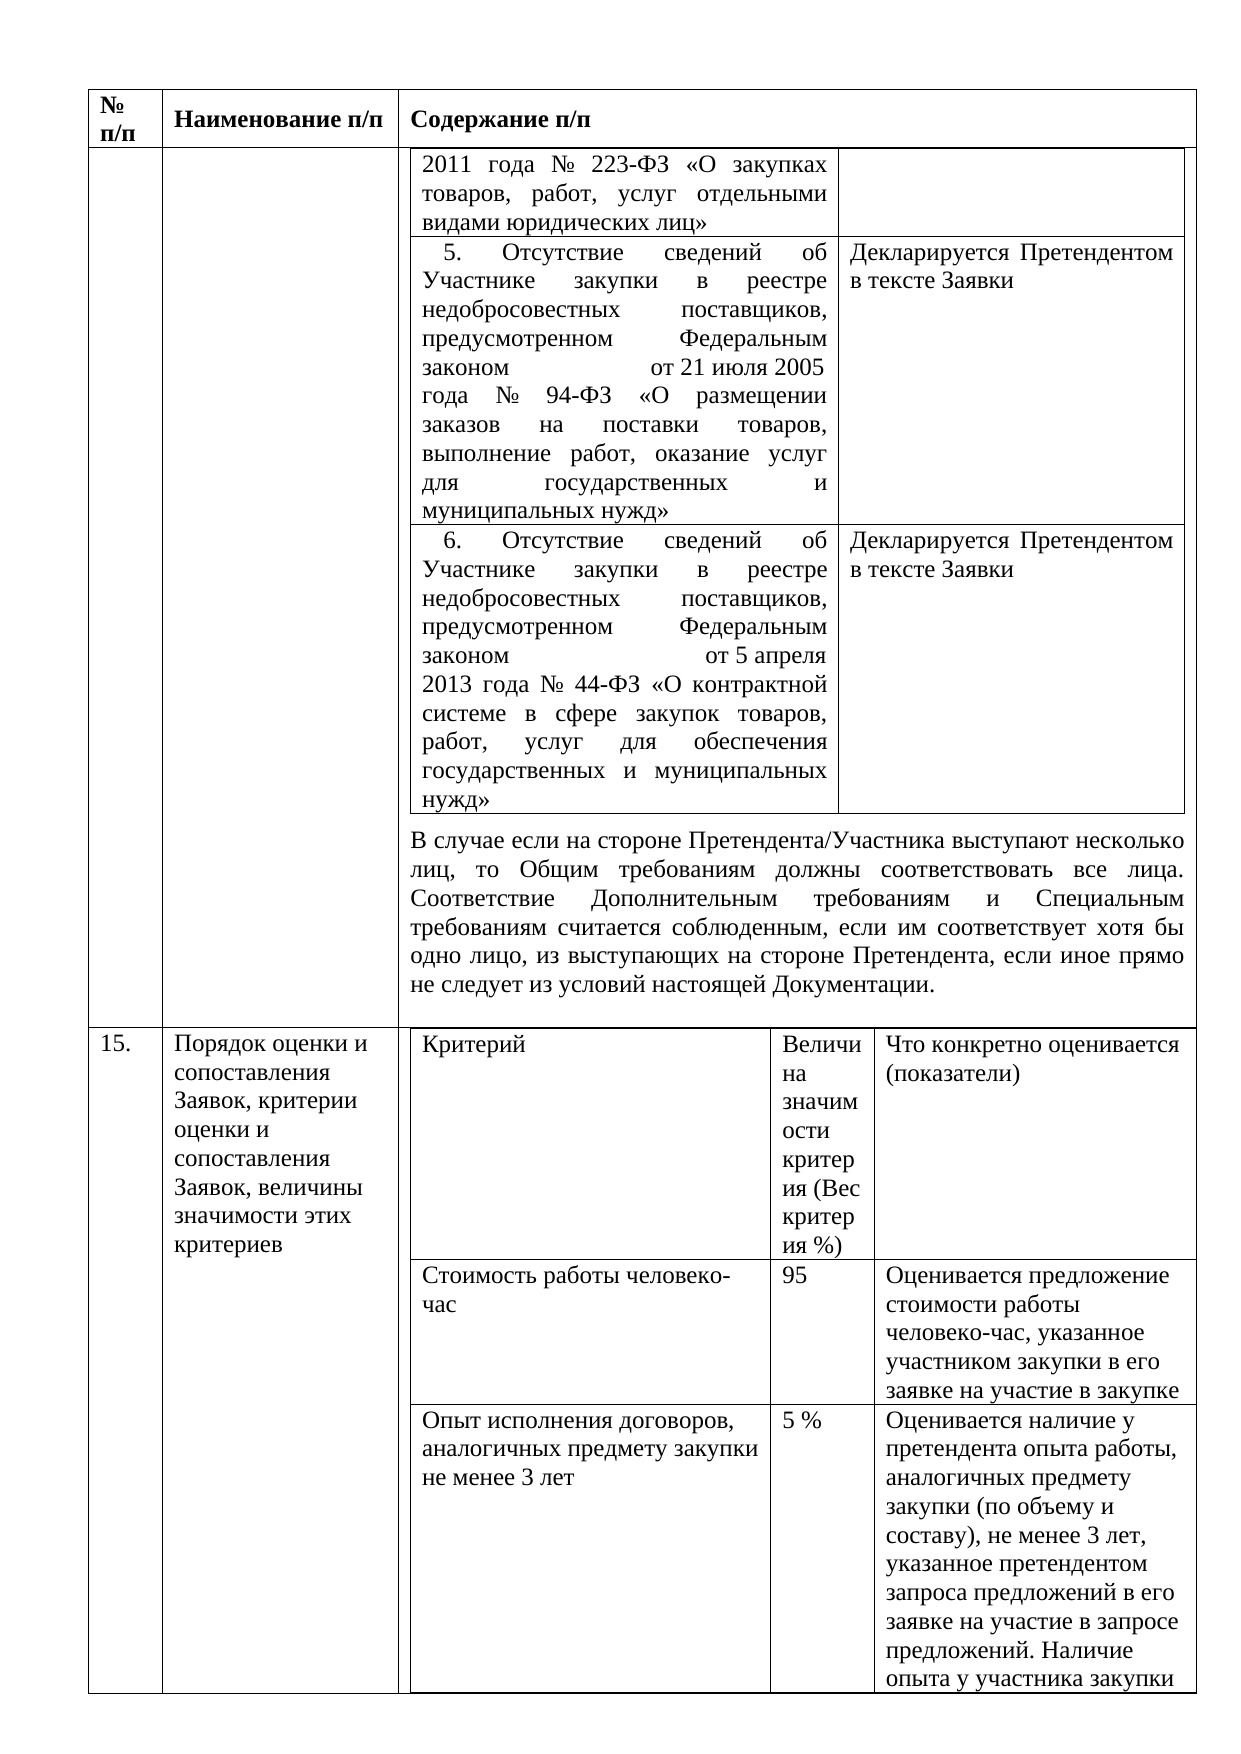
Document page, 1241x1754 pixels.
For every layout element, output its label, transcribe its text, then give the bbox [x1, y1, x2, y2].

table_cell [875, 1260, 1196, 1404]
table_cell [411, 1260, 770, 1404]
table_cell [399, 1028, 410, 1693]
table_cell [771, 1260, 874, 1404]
table_cell [89, 1028, 162, 1693]
table_cell [89, 148, 162, 1027]
table_header Содержание п/п [399, 90, 1196, 147]
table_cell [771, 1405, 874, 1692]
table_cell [163, 148, 398, 1027]
table_header № п/п [89, 90, 162, 147]
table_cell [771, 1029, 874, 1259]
table_header Наименование п/п [163, 90, 398, 147]
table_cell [163, 1028, 398, 1693]
